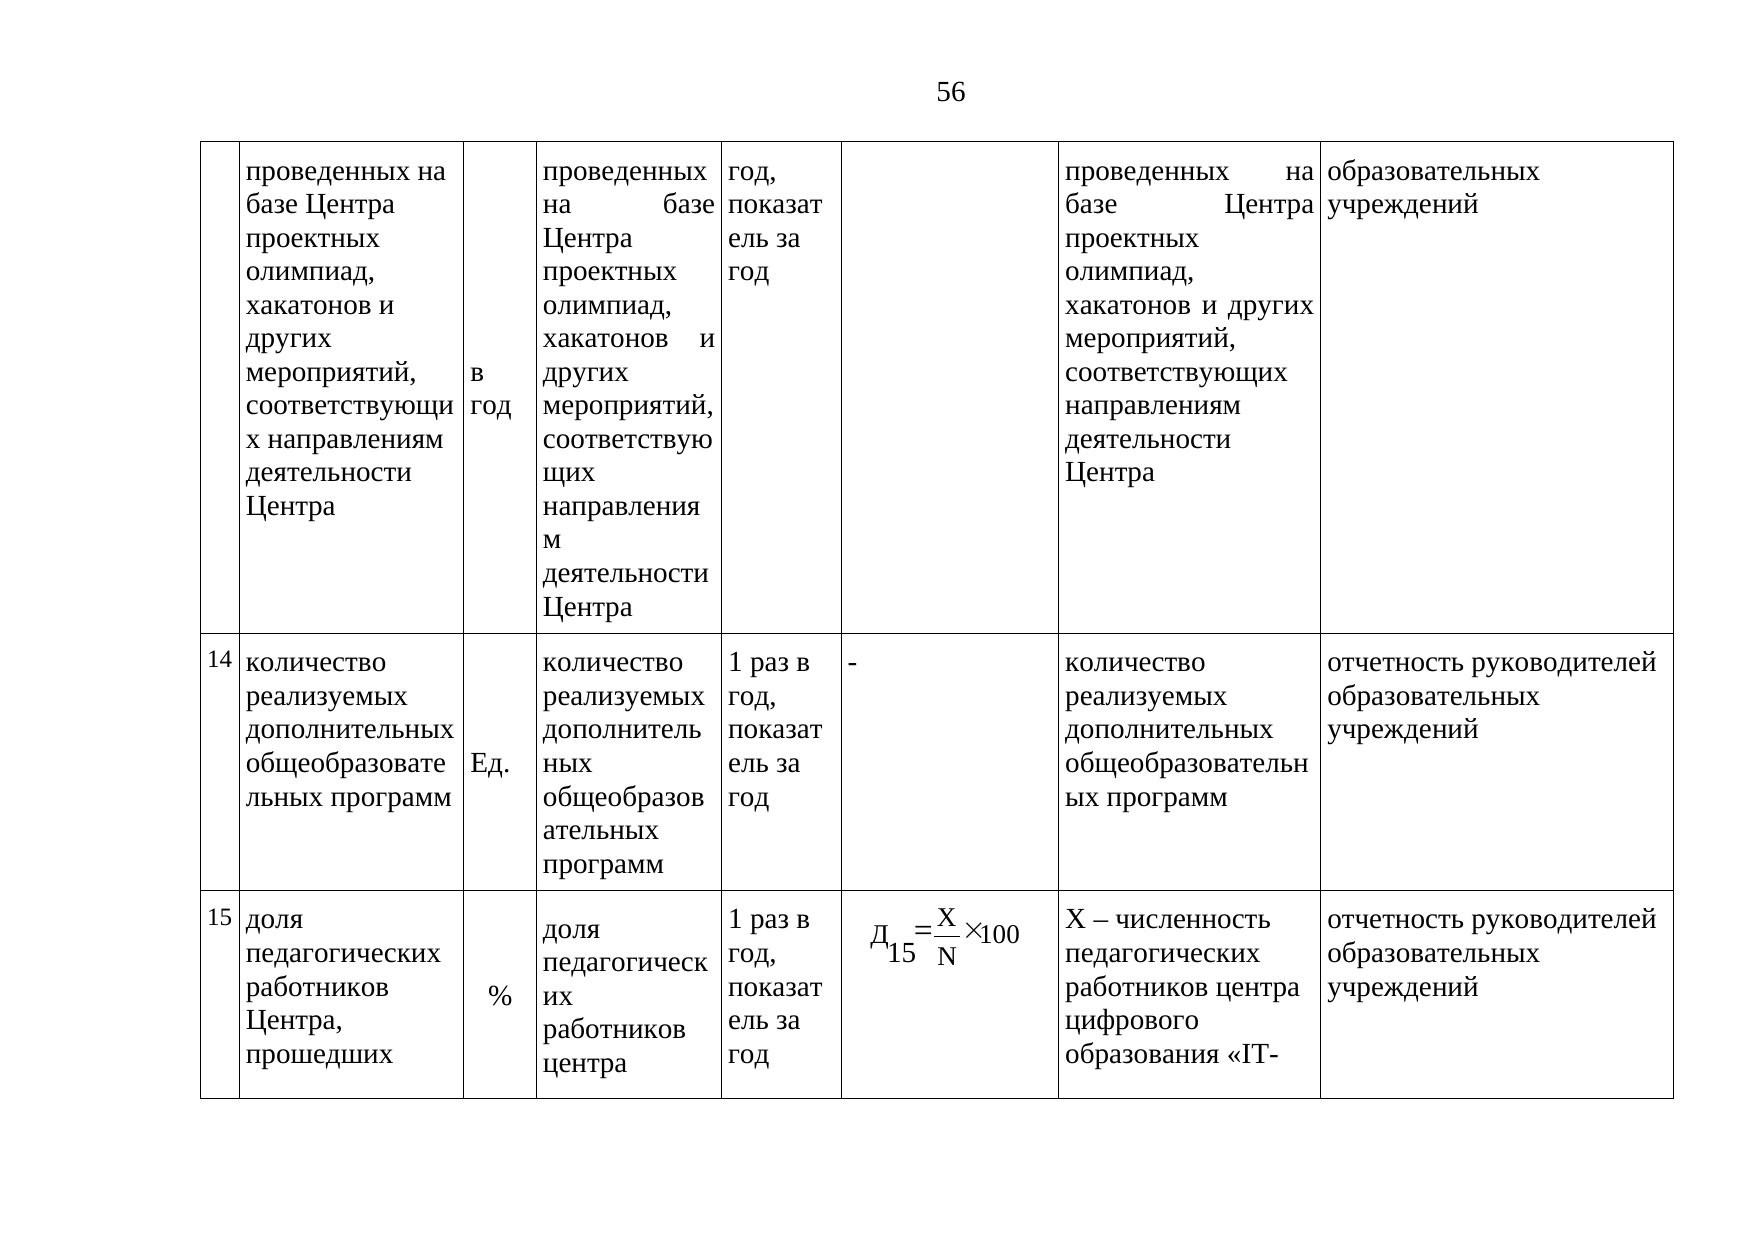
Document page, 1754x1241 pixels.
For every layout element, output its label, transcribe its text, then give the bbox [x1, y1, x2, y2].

table_cell Ед. [464, 634, 536, 890]
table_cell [1059, 142, 1320, 633]
table_cell отчетность руководителей образовательных учреждений [1321, 634, 1673, 890]
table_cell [1321, 142, 1673, 633]
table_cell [537, 142, 721, 633]
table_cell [722, 142, 841, 633]
table_cell % [464, 891, 536, 1098]
table_cell 15 [201, 891, 239, 1098]
table_cell 13 [201, 142, 239, 633]
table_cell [1059, 891, 1320, 1098]
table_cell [240, 142, 463, 633]
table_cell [537, 891, 721, 1098]
table_cell количество реализуемых дополнительных общеобразовательных программ [240, 634, 463, 890]
table_cell - [842, 142, 1058, 633]
table_cell 1 раз в год, показатель за год [722, 634, 841, 890]
table_cell - [842, 634, 1058, 890]
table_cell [240, 891, 463, 1098]
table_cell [1321, 891, 1673, 1098]
table_cell количество реализуемых дополнительных общеобразовательных программ [537, 634, 721, 890]
table_cell Ед. в год [464, 142, 536, 633]
table_cell 14 [201, 634, 239, 890]
table_cell [842, 891, 1058, 1098]
table_cell количество реализуемых дополнительных общеобразовательных программ [1059, 634, 1320, 890]
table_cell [722, 891, 841, 1098]
